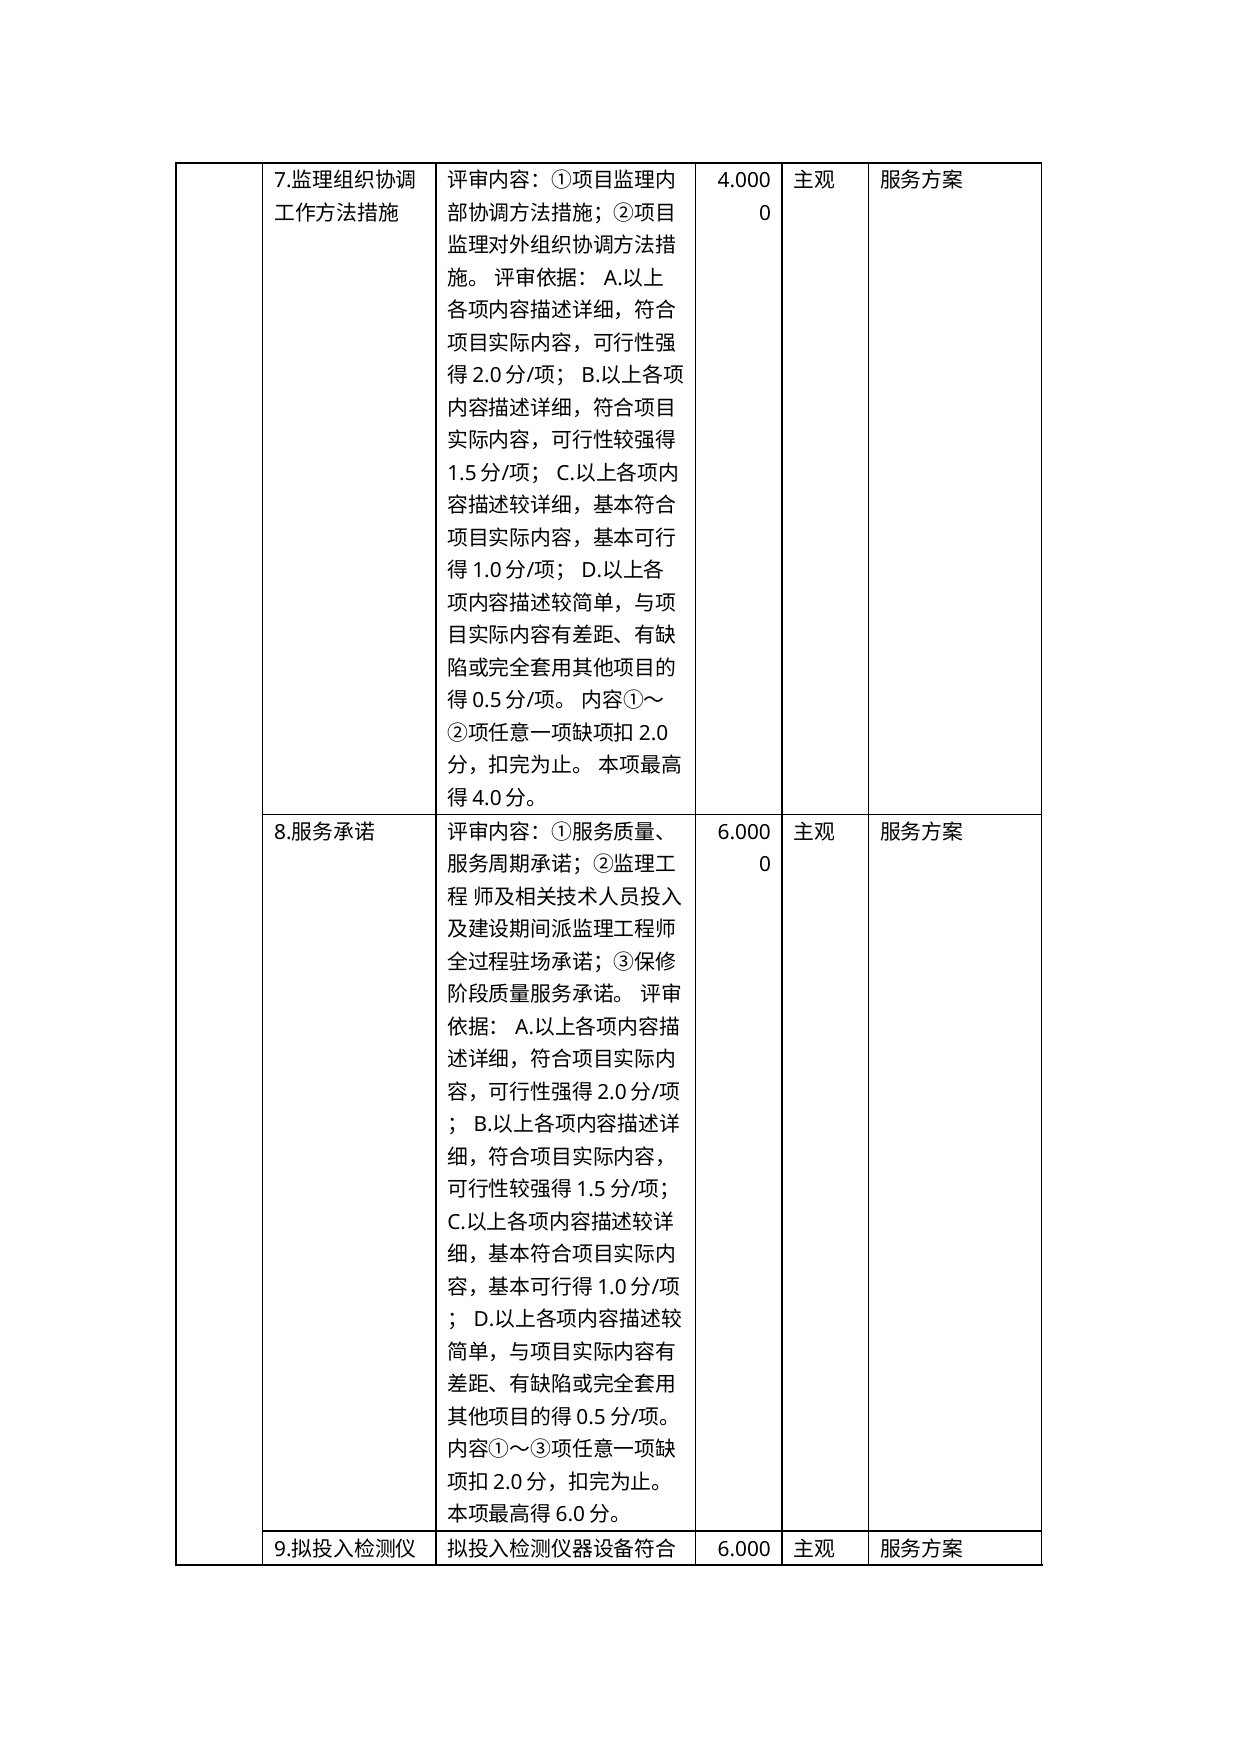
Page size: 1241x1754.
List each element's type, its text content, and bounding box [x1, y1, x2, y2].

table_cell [437, 1532, 695, 1564]
table_cell 6.0000 [696, 1532, 781, 1564]
table_cell 6.0000 [696, 815, 781, 1530]
table_cell 主观 [783, 815, 868, 1530]
table_cell 评审内容：①服务质量、服务周期承诺；②监理工程 师及相关技术人员投入及建设期间派监理工程师全过程驻场承诺；③保修阶段质量服务承诺。 评审依据： A.以上各项内容描述详细，符合项目实际内容，可行性强得2.0分/项； B.以上各项内容描述详细，符合项目实际内容，可行性较强得1.5分/项； C.以上各项内容描述较详细，基本符合项目实际内容，基本可行得1.0分/项； D.以上各项内容描述较简单，与项目实际内容有差距、有缺陷或完全套用其他项目的得0.5分/项。 内容①～③项任意一项缺项扣2.0分，扣完为止。 本项最高得6.0分。 [437, 815, 695, 1530]
table_cell 主观 [783, 1532, 868, 1564]
table_cell 服务方案 [869, 164, 1041, 813]
table_cell 4.0000 [696, 164, 781, 813]
table_cell 主观 [783, 164, 868, 813]
table_cell 评审内容：①项目监理内部协调方法措施；②项目监理对外组织协调方法措施。 评审依据： A.以上各项内容描述详细，符合项目实际内容，可行性强得2.0分/项； B.以上各项内容描述详细，符合项目实际内容，可行性较强得1.5分/项； C.以上各项内容描述较详细，基本符合项目实际内容，基本可行得1.0分/项； D.以上各项内容描述较简单，与项目实际内容有差距、有缺陷或完全套用其他项目的得0.5分/项。 内容①～②项任意一项缺项扣2.0分，扣完为止。 本项最高得4.0分。 [437, 164, 695, 813]
table_cell 9.拟投入检测仪器设备 [263, 1532, 435, 1564]
table_cell 7.监理组织协调工作方法措施 [263, 164, 435, 813]
table_cell 服务方案 [869, 1532, 1041, 1564]
table_cell 服务方案 [869, 815, 1041, 1530]
table_cell 8.服务承诺 [263, 815, 435, 1530]
